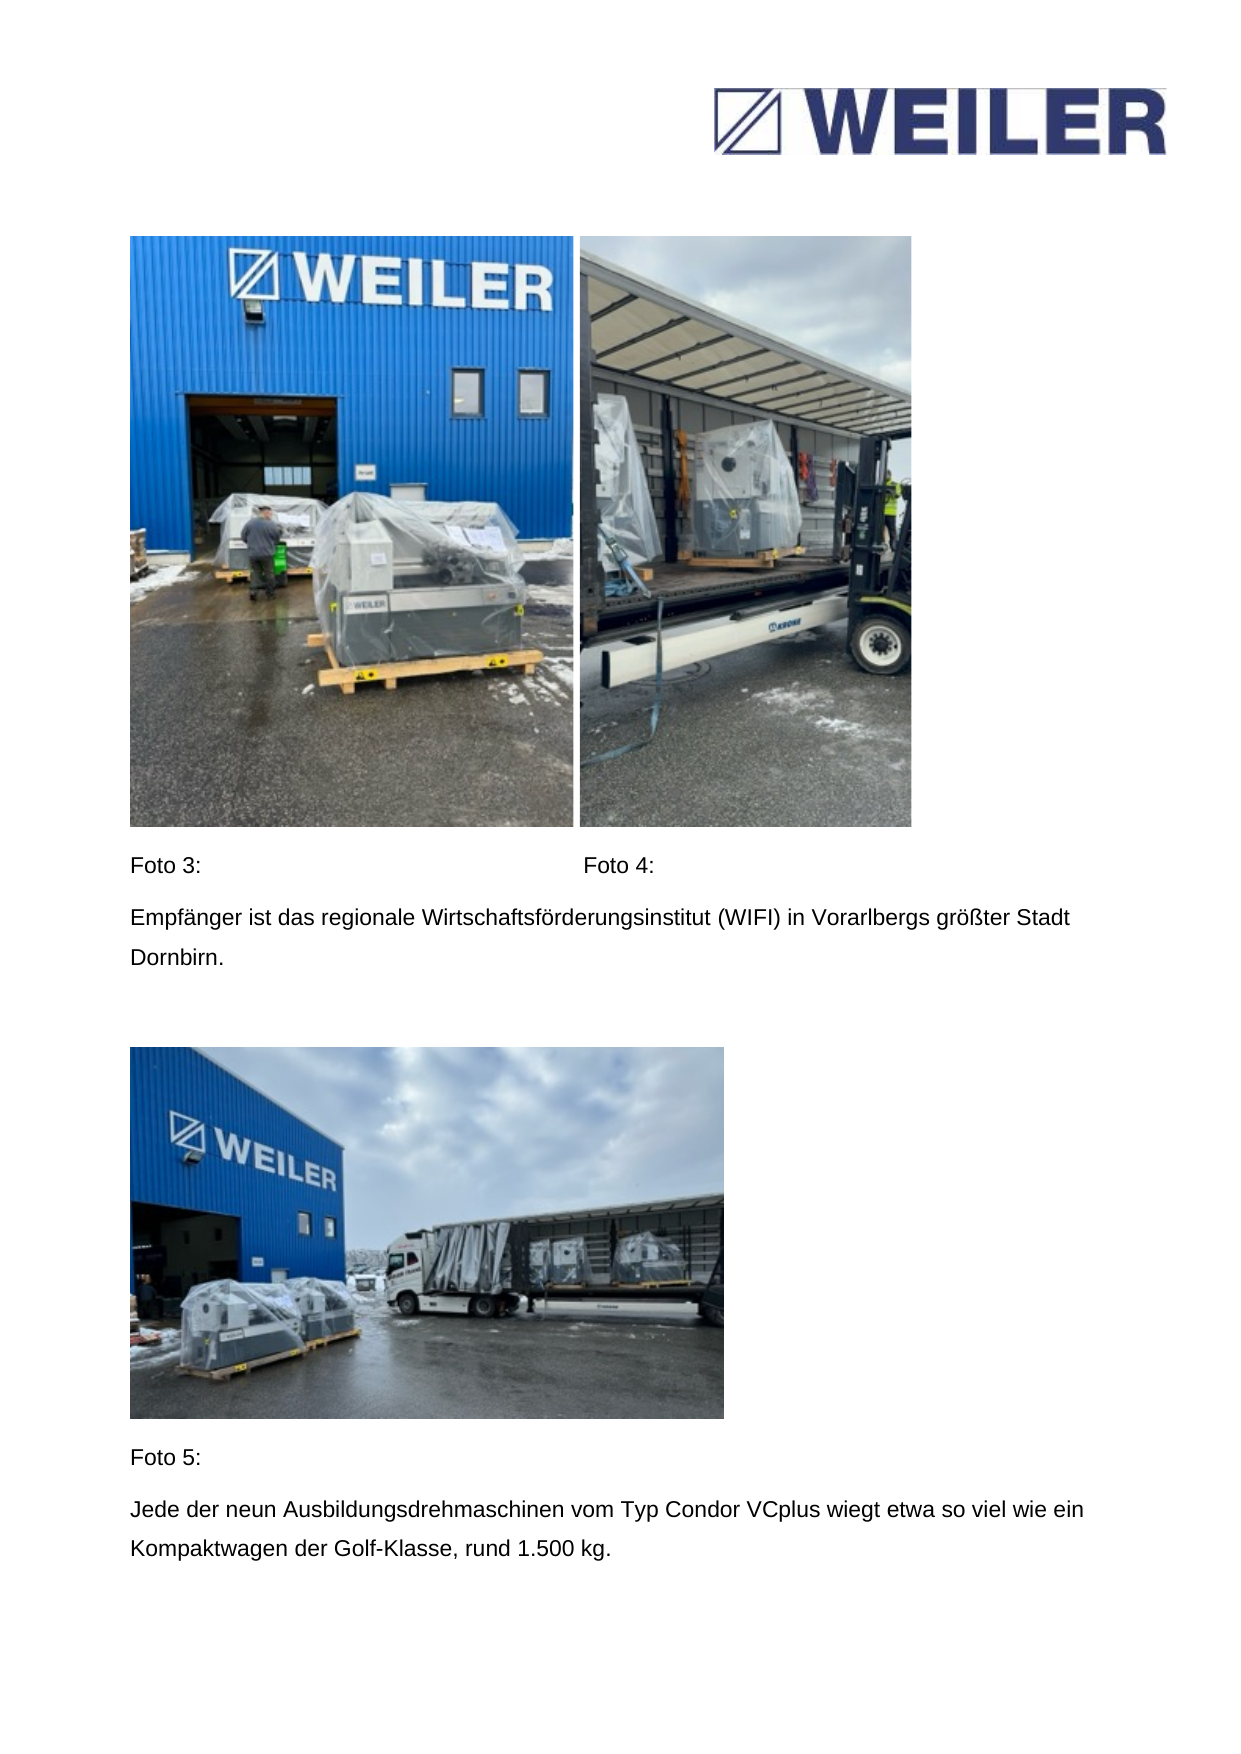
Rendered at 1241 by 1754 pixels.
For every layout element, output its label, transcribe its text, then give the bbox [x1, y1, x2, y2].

picture [579, 236, 912, 827]
text Jede der neun Ausbildungsdrehmaschinen vom Typ Condor VCplus wiegt etwa so viel wie ein Kompaktwagen der Golf-Klasse, rund 1.500 kg. [130, 1496, 1167, 1562]
text Foto 5: [130, 1444, 1167, 1470]
picture [130, 236, 574, 827]
picture [130, 1047, 724, 1419]
text Foto 3: Foto 4: [130, 852, 1167, 879]
picture [714, 88, 1167, 155]
text Empfänger ist das regionale Wirtschaftsförderungsinstitut (WIFI) in Vorarlbergs größter Stadt Dornbirn. [130, 904, 1167, 970]
